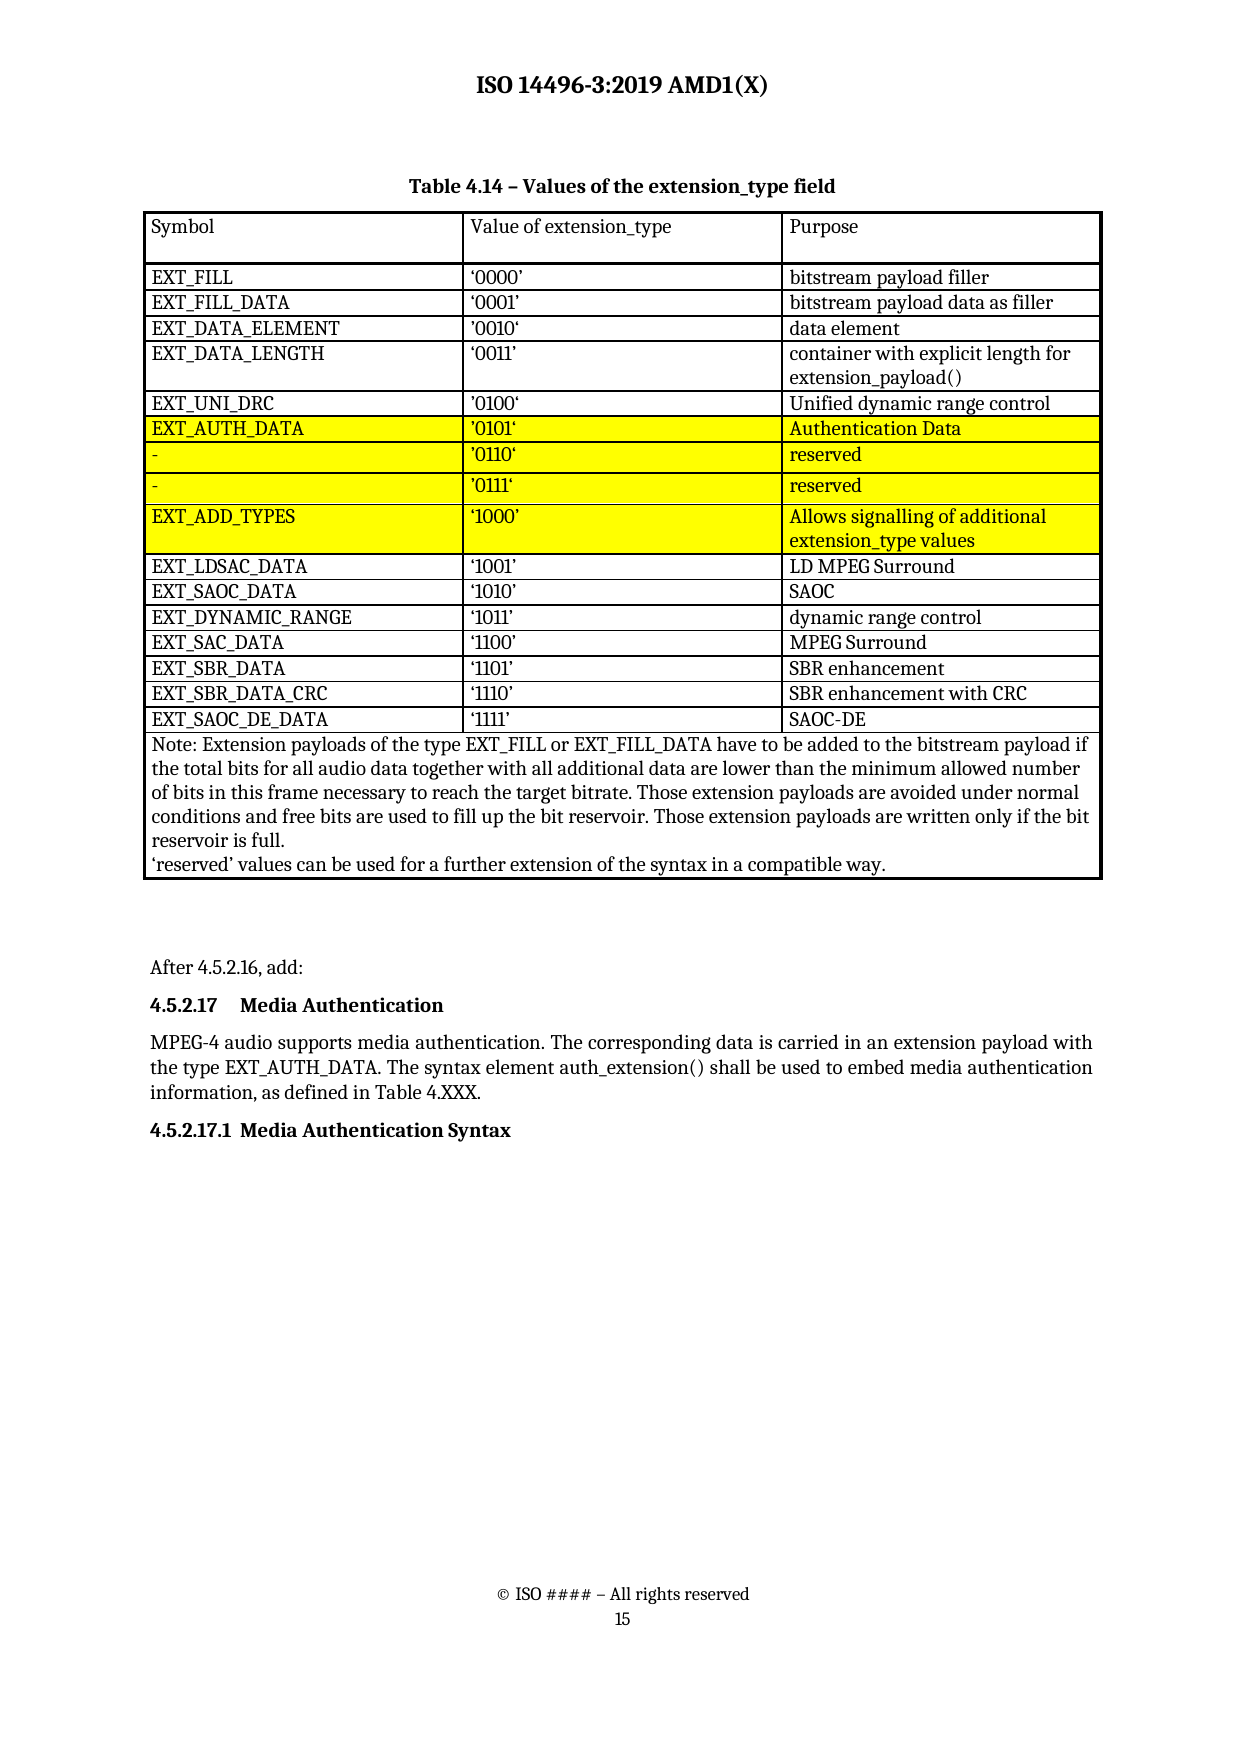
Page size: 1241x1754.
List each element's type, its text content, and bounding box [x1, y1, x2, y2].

table_cell EXT_ADD_TYPES [146, 505, 462, 553]
text 4.5.2.17 Media Authentication [150, 992, 1095, 1017]
text After 4.5.2.16, add: [150, 955, 1095, 980]
table_cell EXT_DATA_ELEMENT [146, 317, 462, 340]
table_cell ‘1100’ [464, 631, 781, 655]
table_header Symbol [146, 214, 462, 262]
table_cell MPEG Surround [783, 631, 1099, 655]
table_cell ’0101‘ [464, 417, 781, 441]
table_cell ‘0000’ [464, 265, 781, 289]
table_cell EXT_SAC_DATA [146, 631, 462, 655]
table_cell EXT_SAOC_DATA [146, 580, 462, 604]
table_cell EXT_LDSAC_DATA [146, 555, 462, 578]
table_cell EXT_DATA_LENGTH [146, 342, 462, 390]
table_header Value of extension_type [464, 214, 781, 262]
table_cell EXT_DYNAMIC_RANGE [146, 606, 462, 629]
table_cell EXT_SBR_DATA_CRC [146, 682, 462, 706]
table_cell SAOC-DE [783, 708, 1099, 732]
table_cell reserved [783, 474, 1099, 503]
table_cell ‘1011’ [464, 606, 781, 629]
table_cell reserved [783, 443, 1099, 472]
table_cell SBR enhancement [783, 657, 1099, 681]
table_cell ‘0011’ [464, 342, 781, 390]
table_cell SBR enhancement with CRC [783, 682, 1099, 706]
table_cell EXT_AUTH_DATA [146, 417, 462, 441]
table_cell data element [783, 317, 1099, 340]
table_cell SAOC [783, 580, 1099, 604]
table_cell Note: Extension payloads of the type EXT_FILL or EXT_FILL_DATA have to be added to the bitstream payload if the total bits for all audio data together with all additional data are lower than the minimum allowed number of bits in this frame necessary to reach the target bitrate. Those extension payloads are avoided under normal conditions and free bits are used to fill up the bit reservoir. Those extension payloads are written only if the bit reservoir is full. ‘reserved’ values can be used for a further extension of the syntax in a compatible way. [146, 733, 1099, 877]
table_cell EXT_FILL [146, 265, 462, 289]
table_cell ‘0001’ [464, 291, 781, 315]
table_cell ‘1110’ [464, 682, 781, 706]
text 4.5.2.17.1 Media Authentication Syntax [150, 1117, 1095, 1142]
table_cell EXT_SBR_DATA [146, 657, 462, 681]
table_cell bitstream payload data as filler [783, 291, 1099, 315]
table_cell ’0111‘ [464, 474, 781, 503]
table_cell ‘1000’ [464, 505, 781, 553]
table_cell container with explicit length for extension_payload() [783, 342, 1099, 390]
table_cell ‘1101’ [464, 657, 781, 681]
table_cell bitstream payload filler [783, 265, 1099, 289]
table_cell ’0100‘ [464, 392, 781, 415]
table_cell EXT_FILL_DATA [146, 291, 462, 315]
table_header Purpose [783, 214, 1099, 262]
table_cell Unified dynamic range control [783, 392, 1099, 415]
table_cell ’0010‘ [464, 317, 781, 340]
table_cell - [146, 474, 462, 503]
table_cell dynamic range control [783, 606, 1099, 629]
table_cell EXT_SAOC_DE_DATA [146, 708, 462, 732]
table_cell ‘1111’ [464, 708, 781, 732]
table_cell ’0110‘ [464, 443, 781, 472]
table_cell LD MPEG Surround [783, 555, 1099, 578]
table_cell Allows signalling of additional extension_type values [783, 505, 1099, 553]
table_cell EXT_UNI_DRC [146, 392, 462, 415]
table_cell - [146, 443, 462, 472]
table_cell Authentication Data [783, 417, 1099, 441]
table_cell ‘1010’ [464, 580, 781, 604]
table_cell ‘1001’ [464, 555, 781, 578]
text MPEG-4 audio supports media authentication. The corresponding data is carried in an extension payload with the type EXT_AUTH_DATA. The syntax element auth_extension() shall be used to embed media authentication information, as defined in Table 4.XXX. [150, 1030, 1095, 1105]
